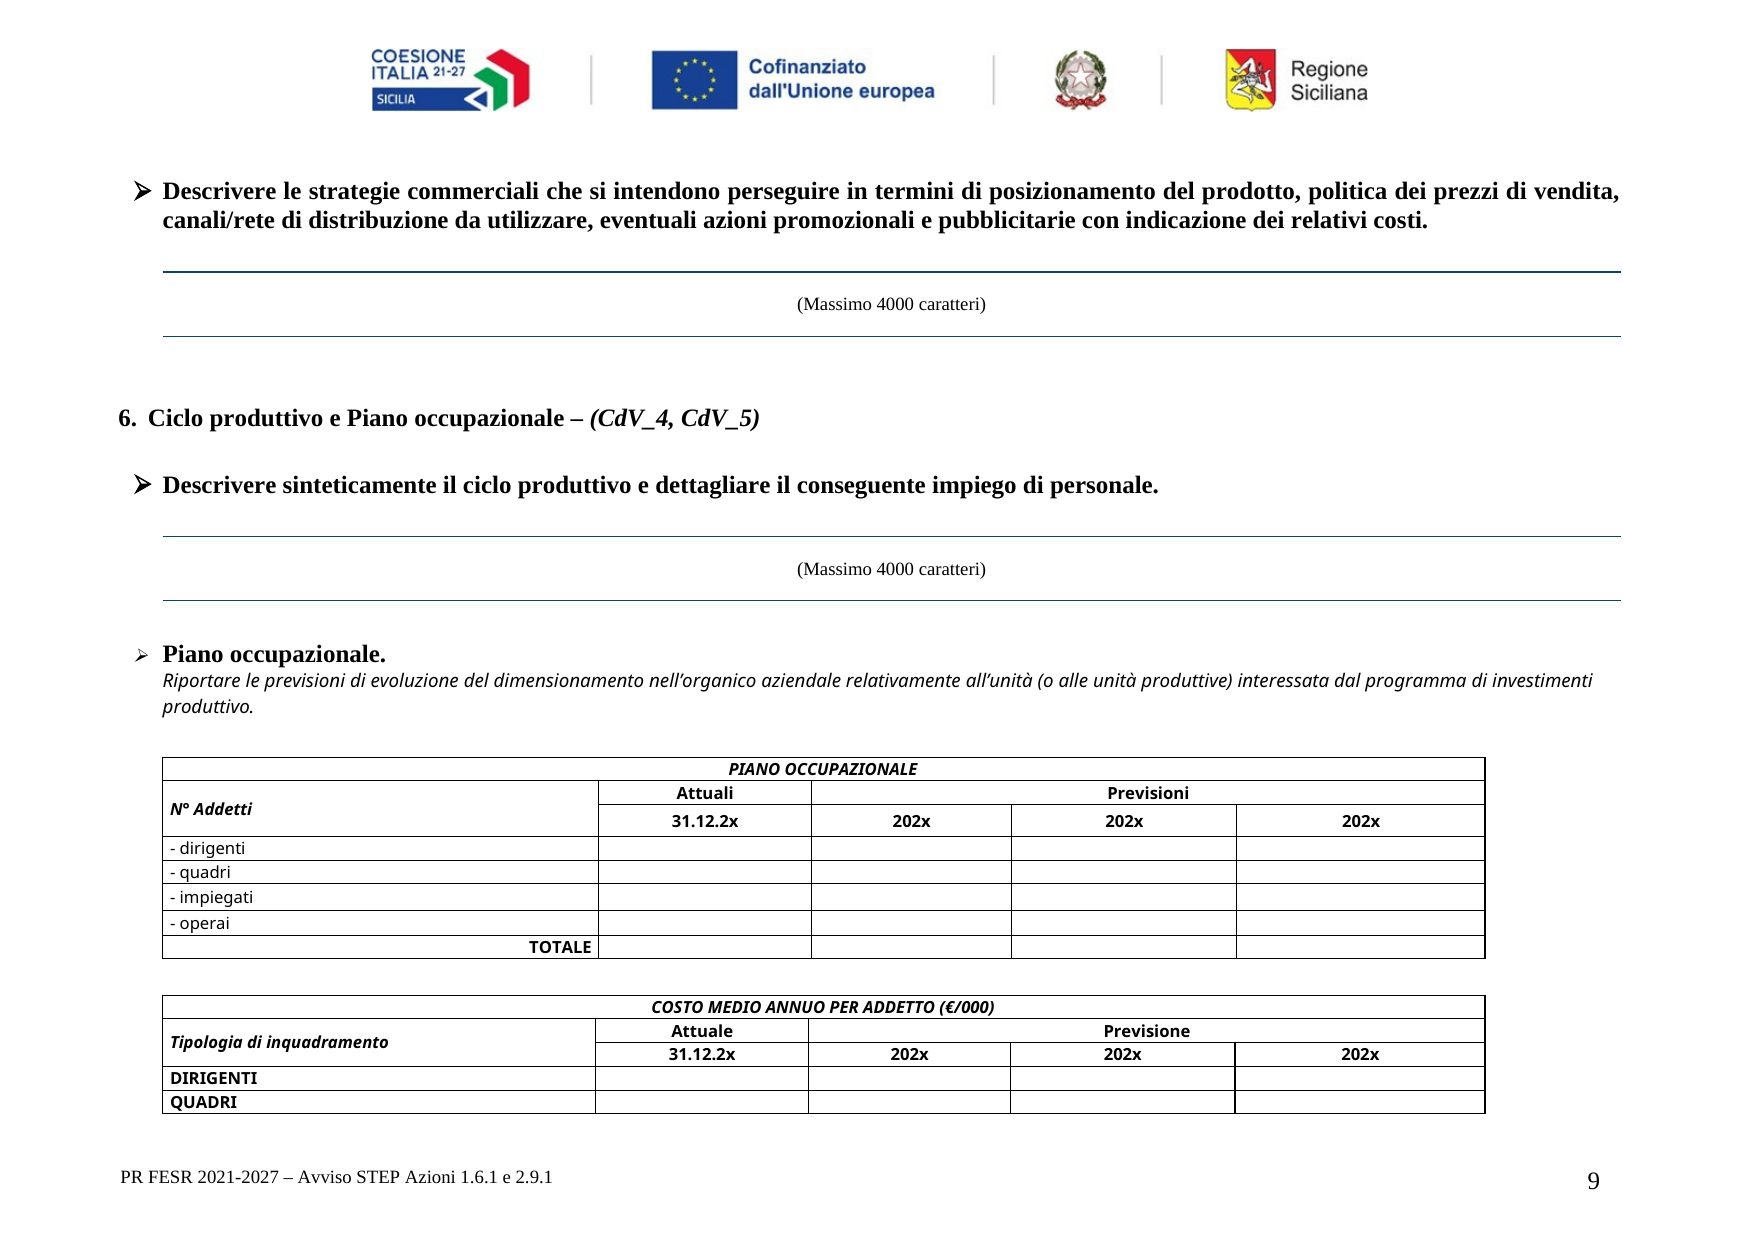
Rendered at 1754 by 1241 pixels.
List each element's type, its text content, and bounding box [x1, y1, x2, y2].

text (Massimo 4000 caratteri) [162, 272, 1621, 337]
table_cell [599, 911, 811, 934]
list Piano occupazionale. [133, 639, 1621, 668]
table_cell Tipologia di inquadramento [163, 1019, 595, 1066]
table_cell [599, 936, 811, 958]
table_cell [1012, 884, 1236, 910]
table_cell - operai [163, 911, 598, 934]
table_cell [1012, 837, 1236, 859]
table_cell 31.12.2x [596, 1043, 808, 1066]
table_cell N° Addetti [163, 781, 598, 836]
table_cell [1012, 911, 1236, 934]
table_cell [599, 837, 811, 859]
table_cell 202x [812, 805, 1011, 836]
text Riportare le previsioni di evoluzione del dimensionamento nell’organico aziendale relativamente all’unità (o alle unità produttive) interessata dal programma di investimenti produttivo. [162, 668, 1621, 719]
table_cell [1237, 911, 1484, 934]
table_cell Attuali [599, 781, 811, 804]
table_cell [596, 1067, 808, 1089]
table_cell [1012, 861, 1236, 883]
list Descrivere le strategie commerciali che si intendono perseguire in termini di posizionamento del prodotto, politica dei prezzi di vendita, canali/rete di distribuzione da utilizzare, eventuali azioni promozionali e pubblicitarie con indicazione dei relativi costi. [133, 176, 1621, 234]
table_header Piano occupazionale [163, 758, 1484, 780]
list Ciclo produttivo e Piano occupazionale – (CdV_4, CdV_5) [118, 403, 1621, 432]
table_cell 202x [1011, 1043, 1234, 1066]
table_cell [1012, 936, 1236, 958]
table_cell [1236, 1091, 1484, 1113]
table_cell Previsione [809, 1019, 1484, 1042]
table_cell [1237, 861, 1484, 883]
text (Massimo 4000 caratteri) [162, 537, 1621, 601]
table_cell [599, 861, 811, 883]
table_header Costo medio annuo per addetto (€/000) [163, 996, 1484, 1018]
table_cell [812, 911, 1011, 934]
table_cell Previsioni [812, 781, 1484, 804]
table_cell [809, 1091, 1010, 1113]
table_cell [599, 884, 811, 910]
table_cell [812, 837, 1011, 859]
table_cell [812, 884, 1011, 910]
table_cell DIRIGENTI [163, 1067, 595, 1089]
table_cell [1011, 1067, 1234, 1089]
table_cell 202x [1237, 805, 1484, 836]
table_cell - quadri [163, 861, 598, 883]
table_cell TOTALE [163, 936, 598, 958]
table_cell [812, 936, 1011, 958]
table_cell [1011, 1091, 1234, 1113]
table_cell [1236, 1067, 1484, 1089]
table_cell 202x [809, 1043, 1010, 1066]
picture [371, 48, 1368, 112]
table_cell Attuale [596, 1019, 808, 1042]
table_cell [1237, 936, 1484, 958]
table_cell [1237, 884, 1484, 910]
table_cell - impiegati [163, 884, 598, 910]
table_cell [1237, 837, 1484, 859]
table_cell [596, 1091, 808, 1113]
table_cell [809, 1067, 1010, 1089]
table_cell 202x [1012, 805, 1236, 836]
table_cell [812, 861, 1011, 883]
table_cell 31.12.2x [599, 805, 811, 836]
table_cell 202x [1236, 1043, 1484, 1066]
table_cell - dirigenti [163, 837, 598, 859]
table_cell QUADRI [163, 1091, 595, 1113]
list Descrivere sinteticamente il ciclo produttivo e dettagliare il conseguente impiego di personale. [133, 470, 1621, 498]
